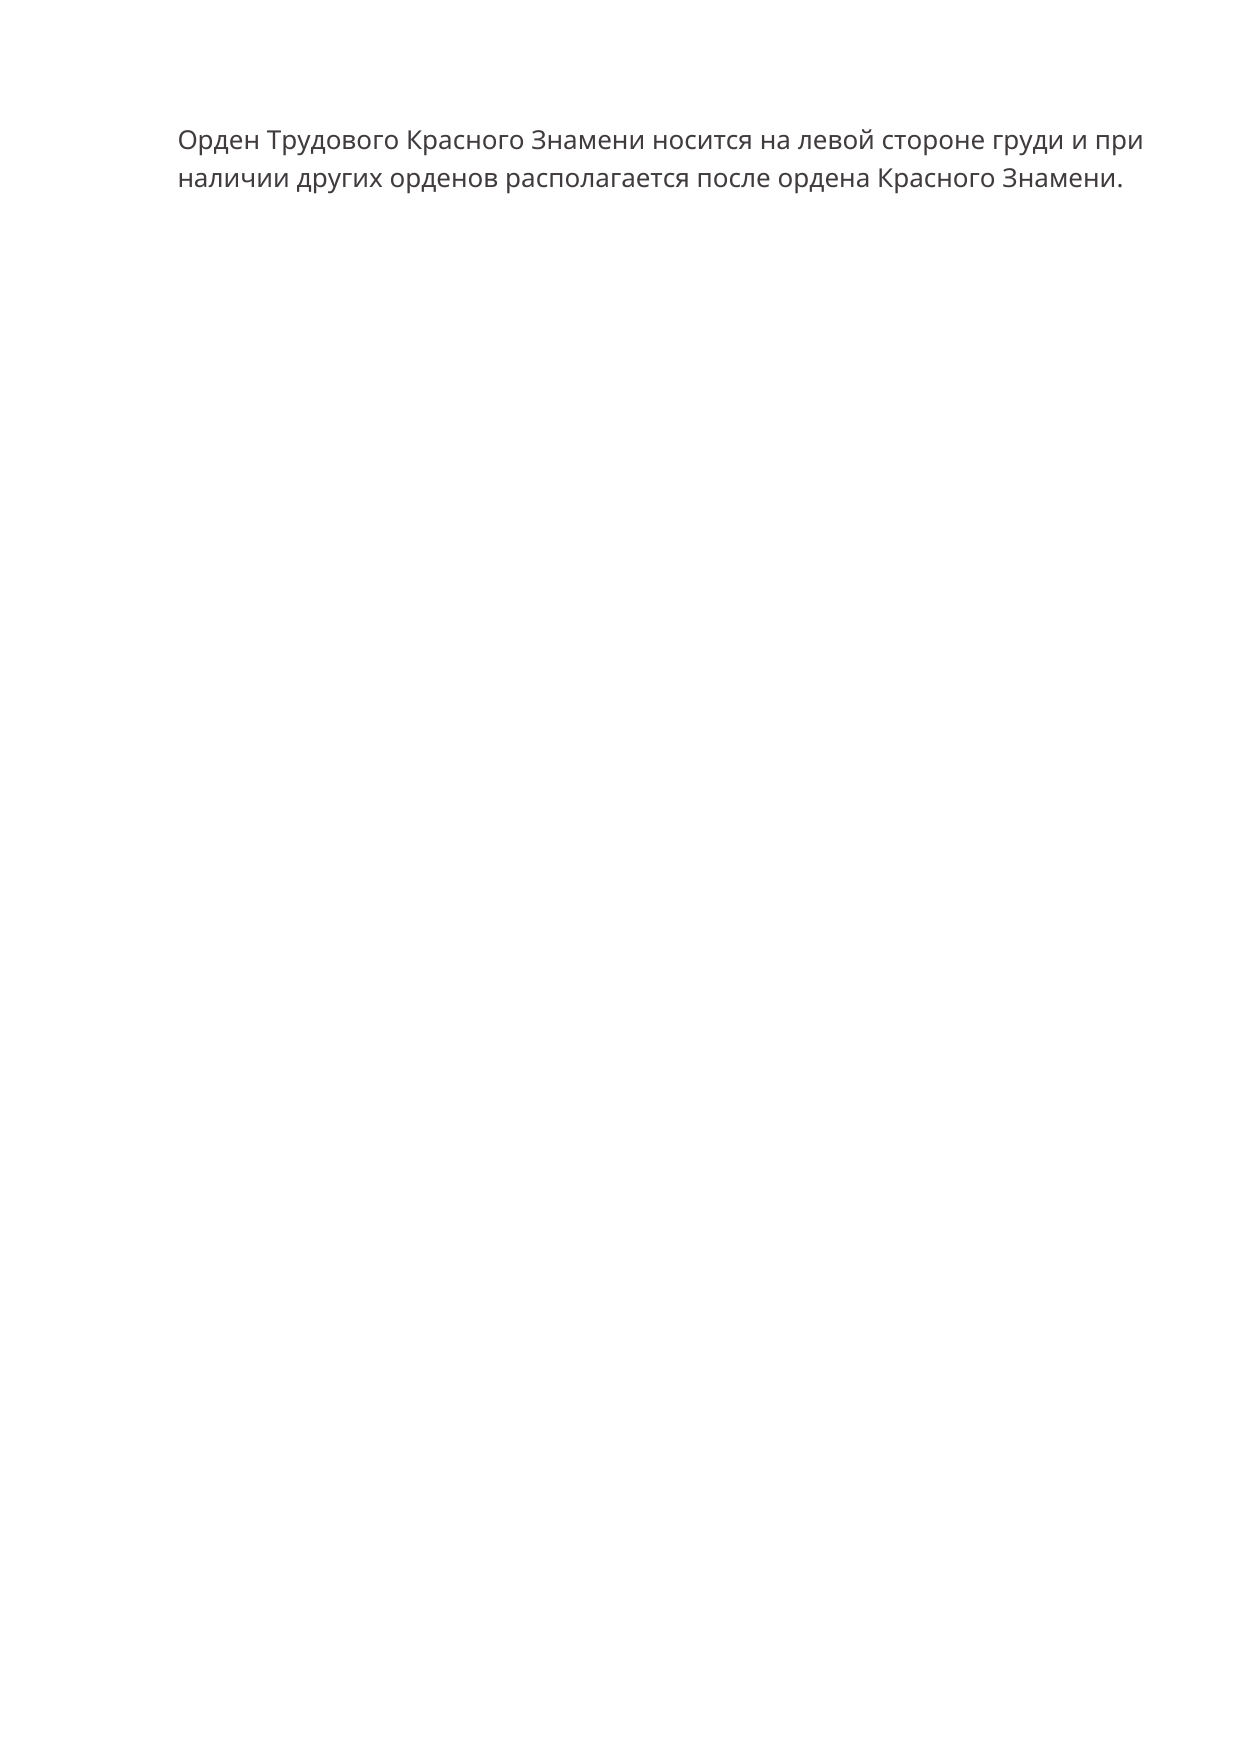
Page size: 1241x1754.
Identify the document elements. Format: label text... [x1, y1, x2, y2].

text Орден Трудового Красного Знамени носится на левой стороне груди и при наличии других орденов располагается после ордена Красного Знамени. [177, 118, 1152, 196]
